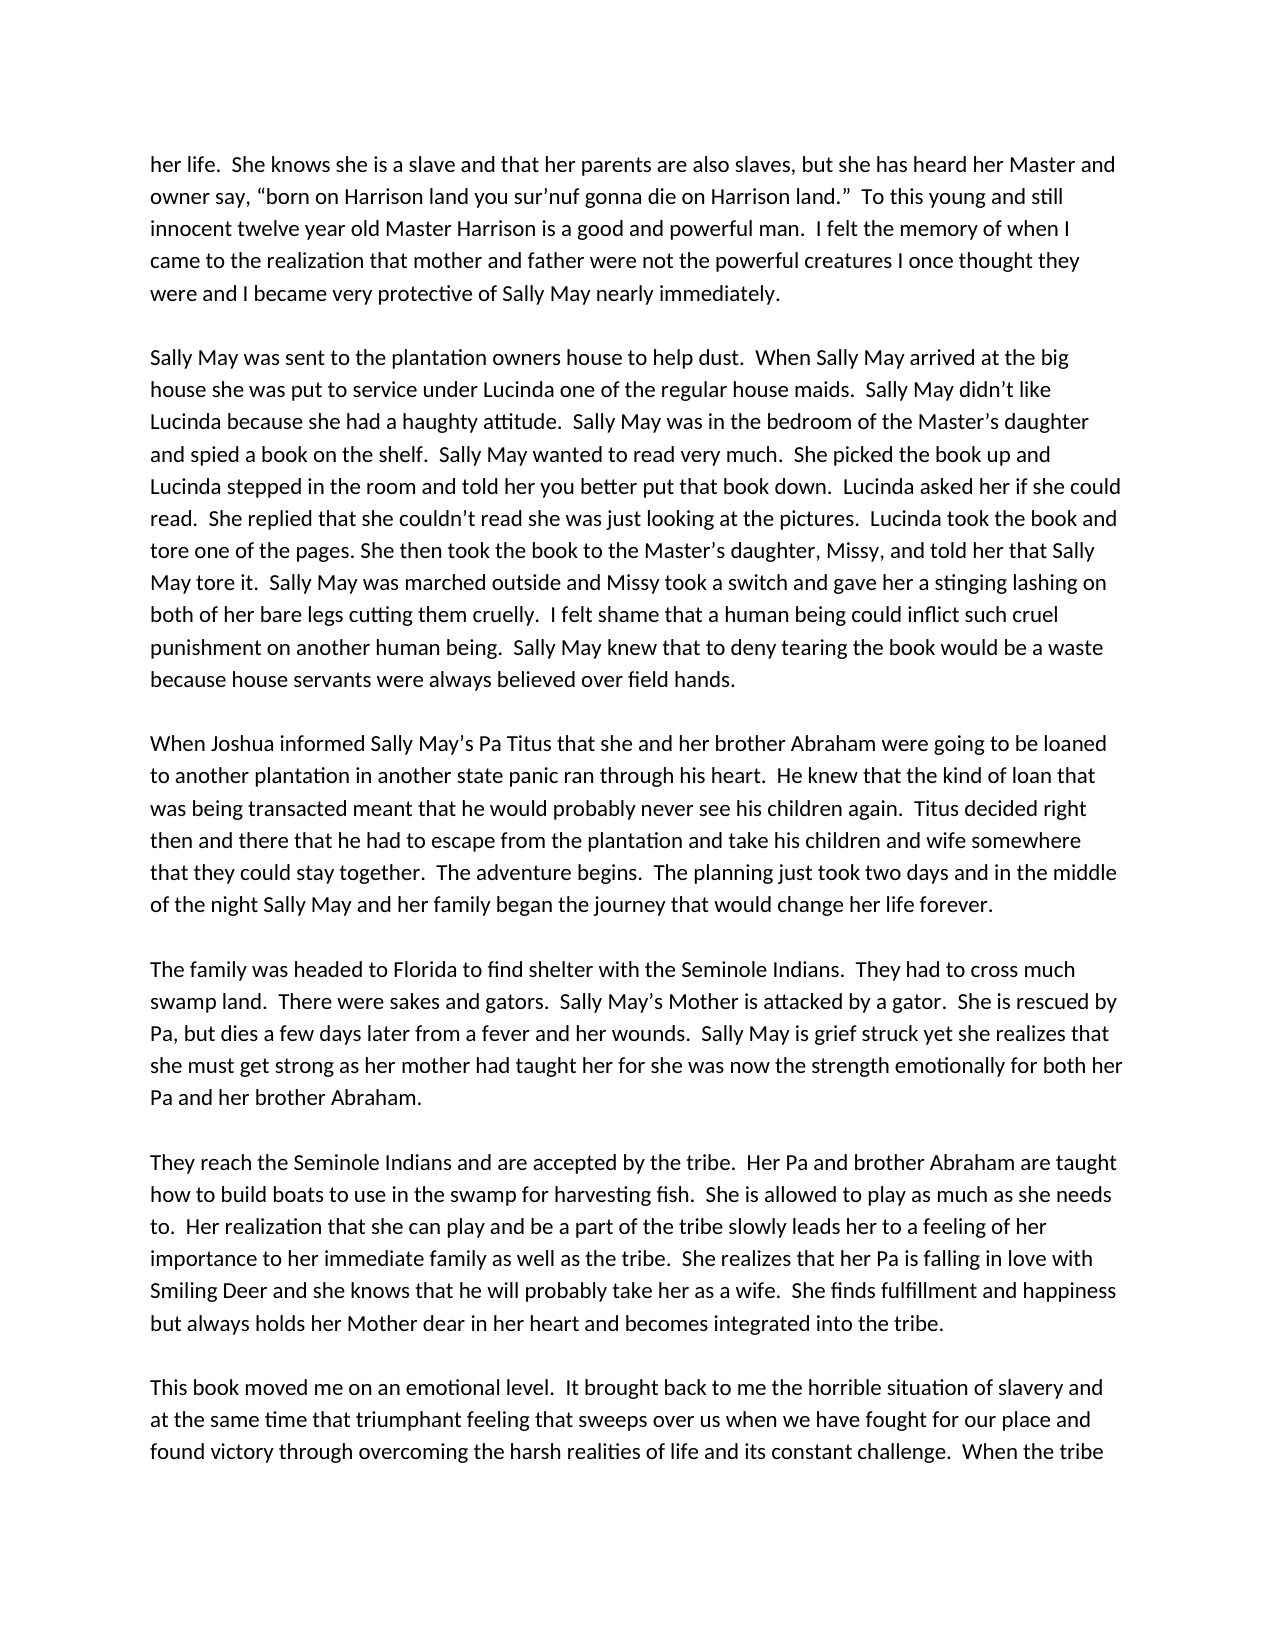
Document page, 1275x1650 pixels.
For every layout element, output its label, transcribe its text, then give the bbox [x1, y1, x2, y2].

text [150, 150, 1125, 307]
text Sally May was sent to the plantation owners house to help dust. When Sally May arrived at the big house she was put to service under Lucinda one of the regular house maids. Sally May didn’t like Lucinda because she had a haughty attitude. Sally May was in the bedroom of the Master’s daughter and spied a book on the shelf. Sally May wanted to read very much. She picked the book up and Lucinda stepped in the room and told her you better put that book down. Lucinda asked her if she could read. She replied that she couldn’t read she was just looking at the pictures. Lucinda took the book and tore one of the pages. She then took the book to the Master’s daughter, Missy, and told her that Sally May tore it. Sally May was marched outside and Missy took a switch and gave her a stinging lashing on both of her bare legs cutting them cruelly. I felt shame that a human being could inflict such cruel punishment on another human being. Sally May knew that to deny tearing the book would be a waste because house servants were always believed over field hands. [150, 343, 1125, 693]
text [150, 1373, 1125, 1466]
text They reach the Seminole Indians and are accepted by the tribe. Her Pa and brother Abraham are taught how to build boats to use in the swamp for harvesting fish. She is allowed to play as much as she needs to. Her realization that she can play and be a part of the tribe slowly leads her to a feeling of her importance to her immediate family as well as the tribe. She realizes that her Pa is falling in love with Smiling Deer and she knows that he will probably take her as a wife. She finds fulfillment and happiness but always holds her Mother dear in her heart and becomes integrated into the tribe. [150, 1148, 1125, 1337]
text When Joshua informed Sally May’s Pa Titus that she and her brother Abraham were going to be loaned to another plantation in another state panic ran through his heart. He knew that the kind of loan that was being transacted meant that he would probably never see his children again. Titus decided right then and there that he had to escape from the plantation and take his children and wife somewhere that they could stay together. The adventure begins. The planning just took two days and in the middle of the night Sally May and her family began the journey that would change her life forever. [150, 729, 1125, 918]
text The family was headed to Florida to find shelter with the Seminole Indians. They had to cross much swamp land. There were sakes and gators. Sally May’s Mother is attacked by a gator. She is rescued by Pa, but dies a few days later from a fever and her wounds. Sally May is grief struck yet she realizes that she must get strong as her mother had taught her for she was now the strength emotionally for both her Pa and her brother Abraham. [150, 955, 1125, 1111]
